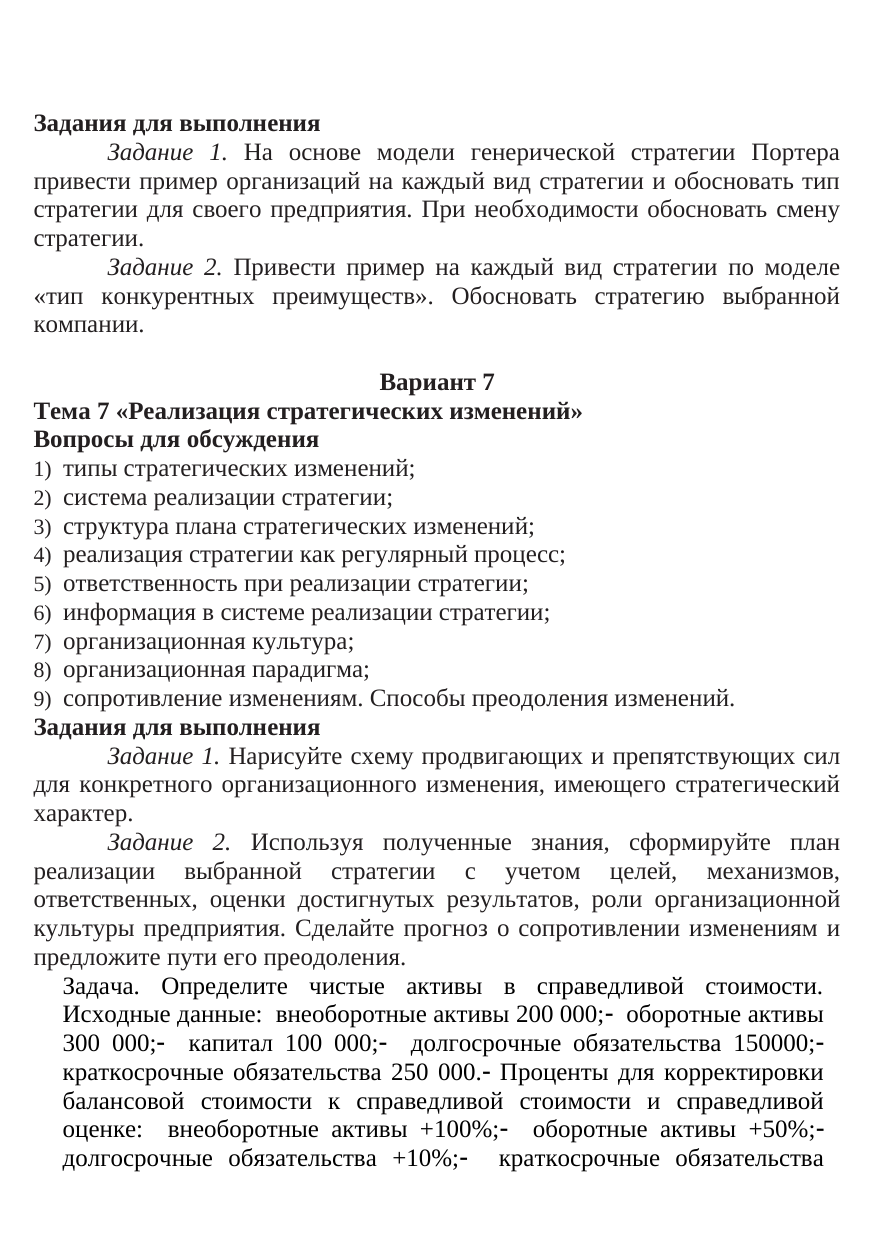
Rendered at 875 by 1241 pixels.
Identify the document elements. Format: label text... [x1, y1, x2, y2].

list структура плана стратегических изменений; [33, 511, 841, 539]
text Задания для выполнения [33, 108, 841, 137]
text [62, 971, 824, 1172]
text Задания для выполнения [33, 712, 841, 741]
list реализация стратегии как регулярный процесс; [33, 539, 841, 568]
text Вопросы для обсуждения [33, 424, 841, 453]
text Задание 2. Привести пример на каждый вид стратегии по моделе «тип конкурентных преимуществ». Обосновать стратегию выбранной компании. [33, 252, 841, 338]
list типы стратегических изменений; [33, 453, 841, 482]
list ответственность при реализации стратегии; [33, 568, 841, 597]
list организационная культура; [33, 626, 841, 654]
list система реализации стратегии; [33, 482, 841, 511]
text Задание 1. Нарисуйте схему продвигающих и препятствующих сил для конкретного организационного изменения, имеющего стратегический характер. [33, 741, 841, 827]
subtitle Вариант 7 [33, 367, 841, 396]
text Задание 1. На основе модели генерической стратегии Портера привести пример организаций на каждый вид стратегии и обосновать тип стратегии для своего предприятия. При необходимости обосновать смену стратегии. [33, 137, 841, 252]
list организационная парадигма; [33, 654, 841, 683]
subtitle Тема 7 «Реализация стратегических изменений» [33, 396, 841, 424]
list информация в системе реализации стратегии; [33, 597, 841, 626]
text Задание 2. Используя полученные знания, сформируйте план реализации выбранной стратегии с учетом целей, механизмов, ответственных, оценки достигнутых результатов, роли организационной культуры предприятия. Сделайте прогноз о сопротивлении изменениям и предложите пути его преодоления. [33, 827, 841, 971]
list сопротивление изменениям. Способы преодоления изменений. [33, 683, 841, 712]
